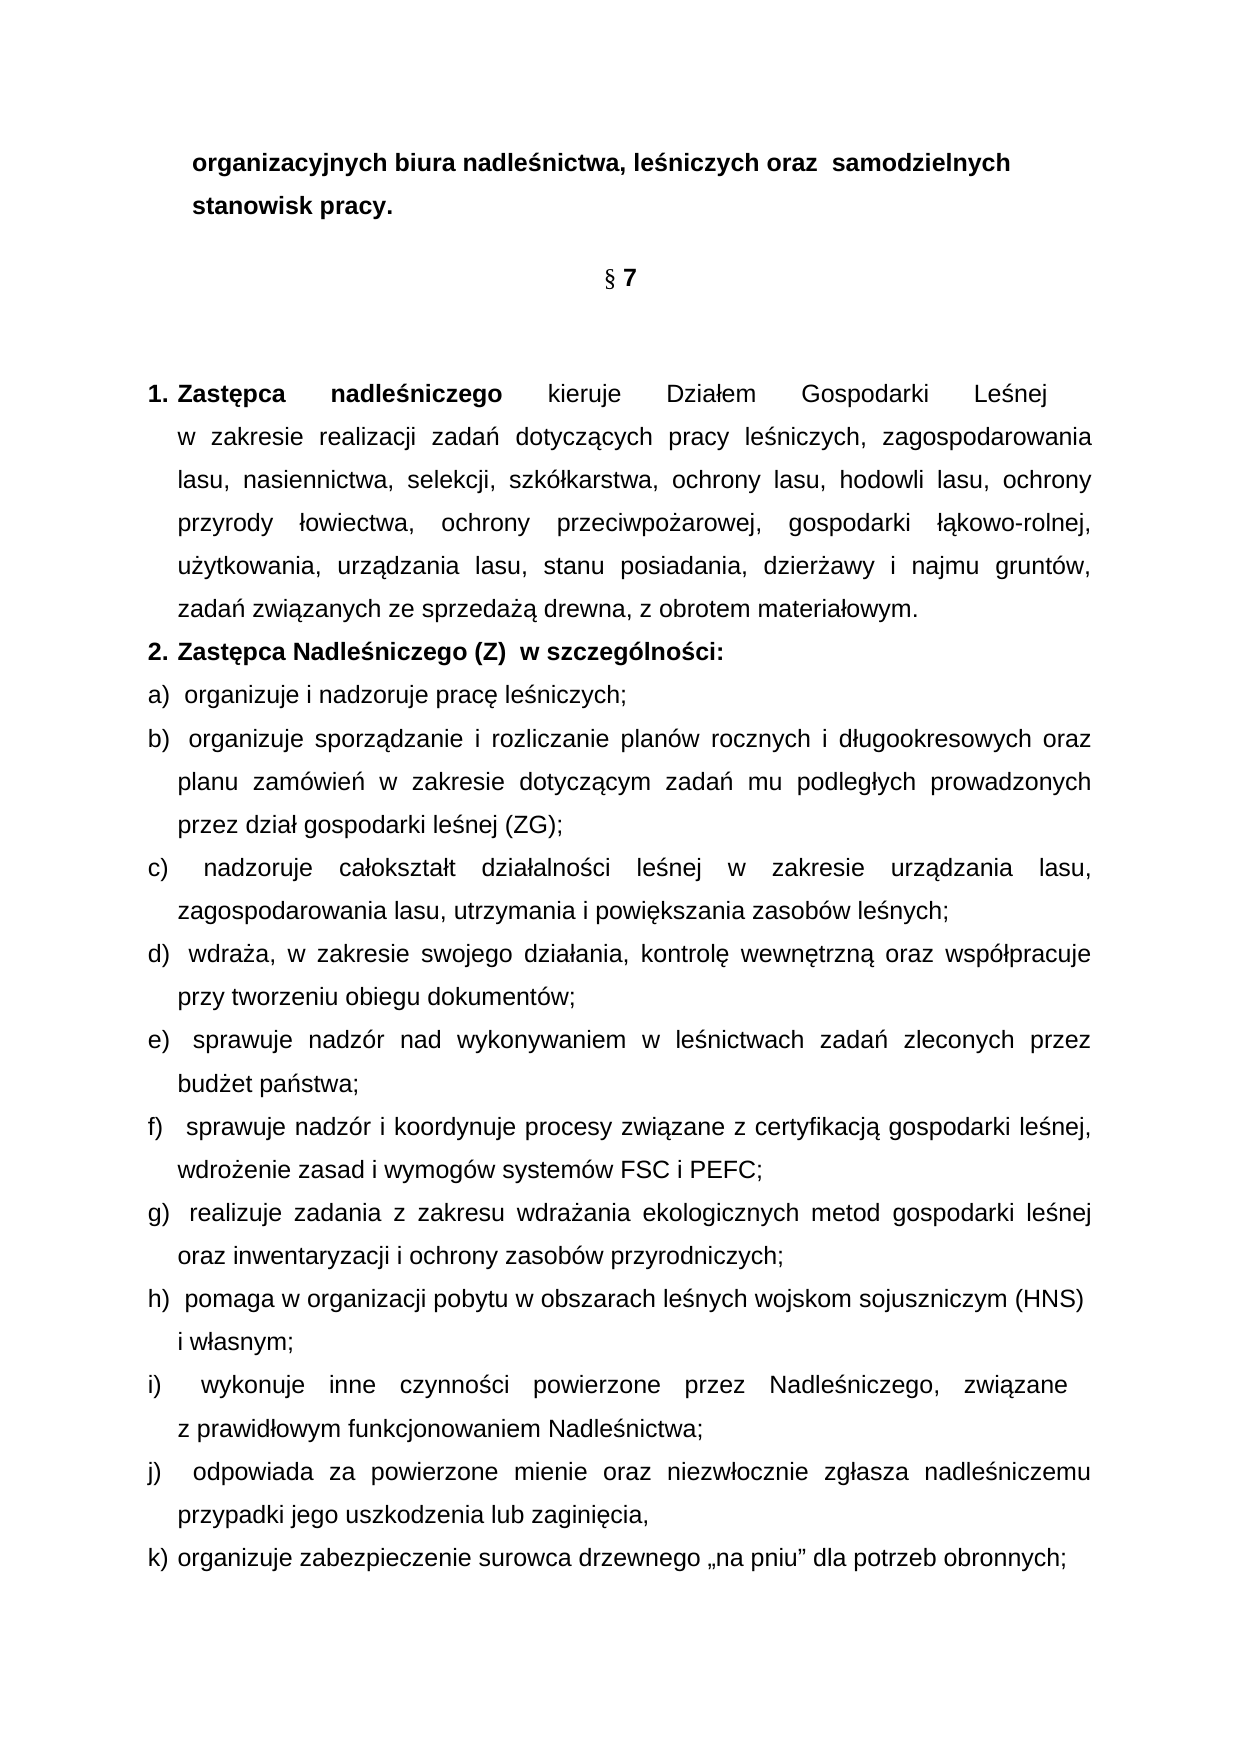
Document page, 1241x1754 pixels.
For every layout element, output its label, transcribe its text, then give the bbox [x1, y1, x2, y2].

list pomaga w organizacji pobytu w obszarach leśnych wojskom sojuszniczym (HNS) i własnym; [148, 1284, 1093, 1356]
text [148, 148, 1093, 219]
list nadzoruje całokształt działalności leśnej w zakresie urządzania lasu, zagospodarowania lasu, utrzymania i powiększania zasobów leśnych; [148, 853, 1093, 925]
list odpowiada za powierzone mienie oraz niezwłocznie zgłasza nadleśniczemu przypadki jego uszkodzenia lub zaginięcia, [148, 1457, 1093, 1528]
text 7 [148, 263, 1093, 292]
list sprawuje nadzór i koordynuje procesy związane z certyfikacją gospodarki leśnej, wdrożenie zasad i wymogów systemów FSC i PEFC; [148, 1112, 1093, 1183]
list realizuje zadania z zakresu wdrażania ekologicznych metod gospodarki leśnej oraz inwentaryzacji i ochrony zasobów przyrodniczych; [148, 1198, 1093, 1270]
list Zastępca Nadleśniczego (Z) w szczególności: [148, 637, 1093, 666]
list sprawuje nadzór nad wykonywaniem w leśnictwach zadań zleconych przez budżet państwa; [148, 1025, 1093, 1097]
list organizuje sporządzanie i rozliczanie planów rocznych i długookresowych oraz planu zamówień w zakresie dotyczącym zadań mu podległych prowadzonych przez dział gospodarki leśnej (ZG); [148, 723, 1093, 838]
list wdraża, w zakresie swojego działania, kontrolę wewnętrzną oraz współpracuje przy tworzeniu obiegu dokumentów; [148, 939, 1093, 1011]
list organizuje i nadzoruje pracę leśniczych; [148, 680, 1093, 709]
list Zastępca nadleśniczego kieruje Działem Gospodarki Leśnej w zakresie realizacji zadań dotyczących pracy leśniczych, zagospodarowania lasu, nasiennictwa, selekcji, szkółkarstwa, ochrony lasu, hodowli lasu, ochrony przyrody łowiectwa, ochrony przeciwpożarowej, gospodarki łąkowo-rolnej, użytkowania, urządzania lasu, stanu posiadania, dzierżawy i najmu gruntów, zadań związanych ze sprzedażą drewna, z obrotem materiałowym. [148, 378, 1093, 623]
list organizuje zabezpieczenie surowca drzewnego „na pniu” dla potrzeb obronnych; [148, 1543, 1093, 1572]
list wykonuje inne czynności powierzone przez Nadleśniczego, związane z prawidłowym funkcjonowaniem Nadleśnictwa; [148, 1370, 1093, 1442]
